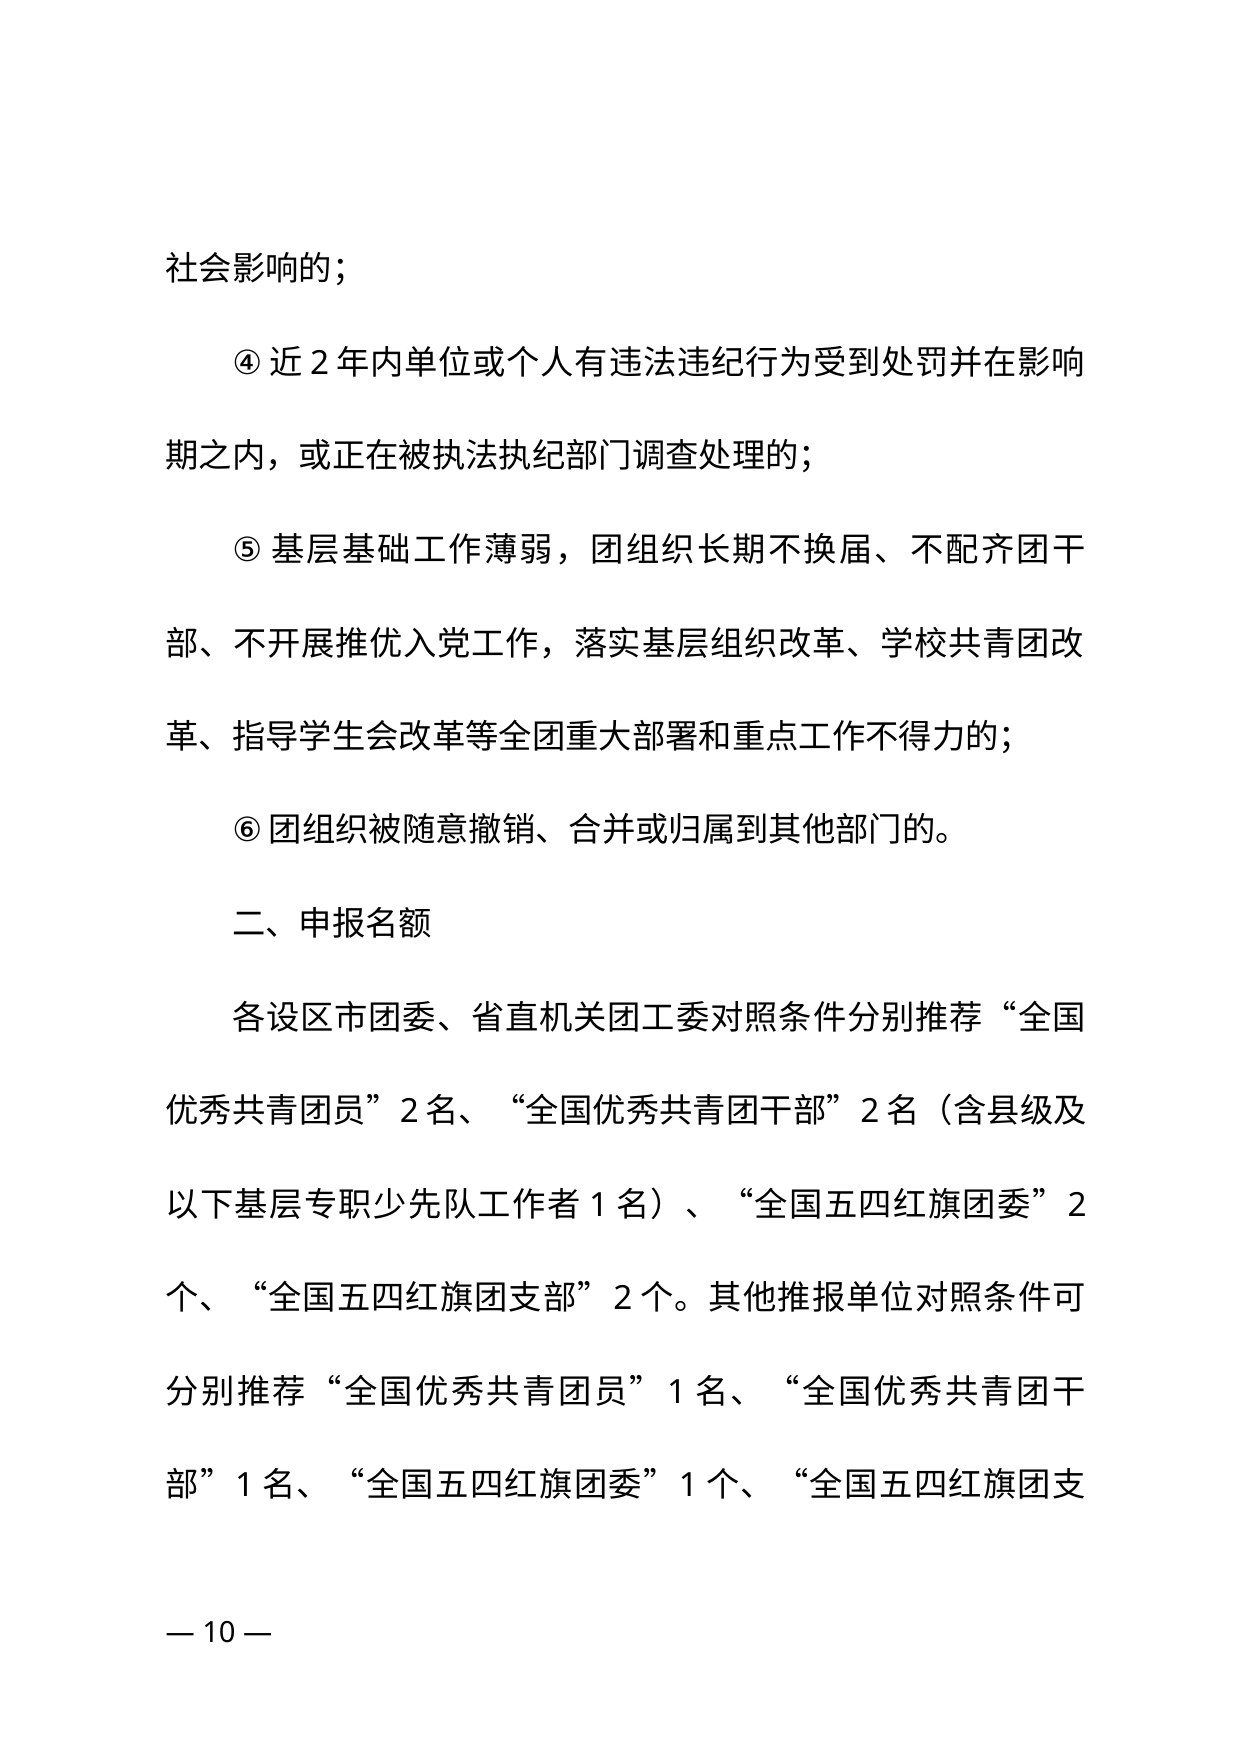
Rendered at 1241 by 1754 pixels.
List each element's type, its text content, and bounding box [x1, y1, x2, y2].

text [165, 968, 1087, 1529]
text 二、申报名额 [165, 874, 1087, 968]
text ④近2年内单位或个人有违法违纪行为受到处罚并在影响期之内，或正在被执法执纪部门调查处理的； [165, 313, 1087, 500]
text ⑥团组织被随意撤销、合并或归属到其他部门的。 [165, 781, 1087, 874]
text ⑤基层基础工作薄弱，团组织长期不换届、不配齐团干部、不开展推优入党工作，落实基层组织改革、学校共青团改革、指导学生会改革等全团重大部署和重点工作不得力的； [165, 500, 1087, 781]
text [165, 219, 1087, 313]
